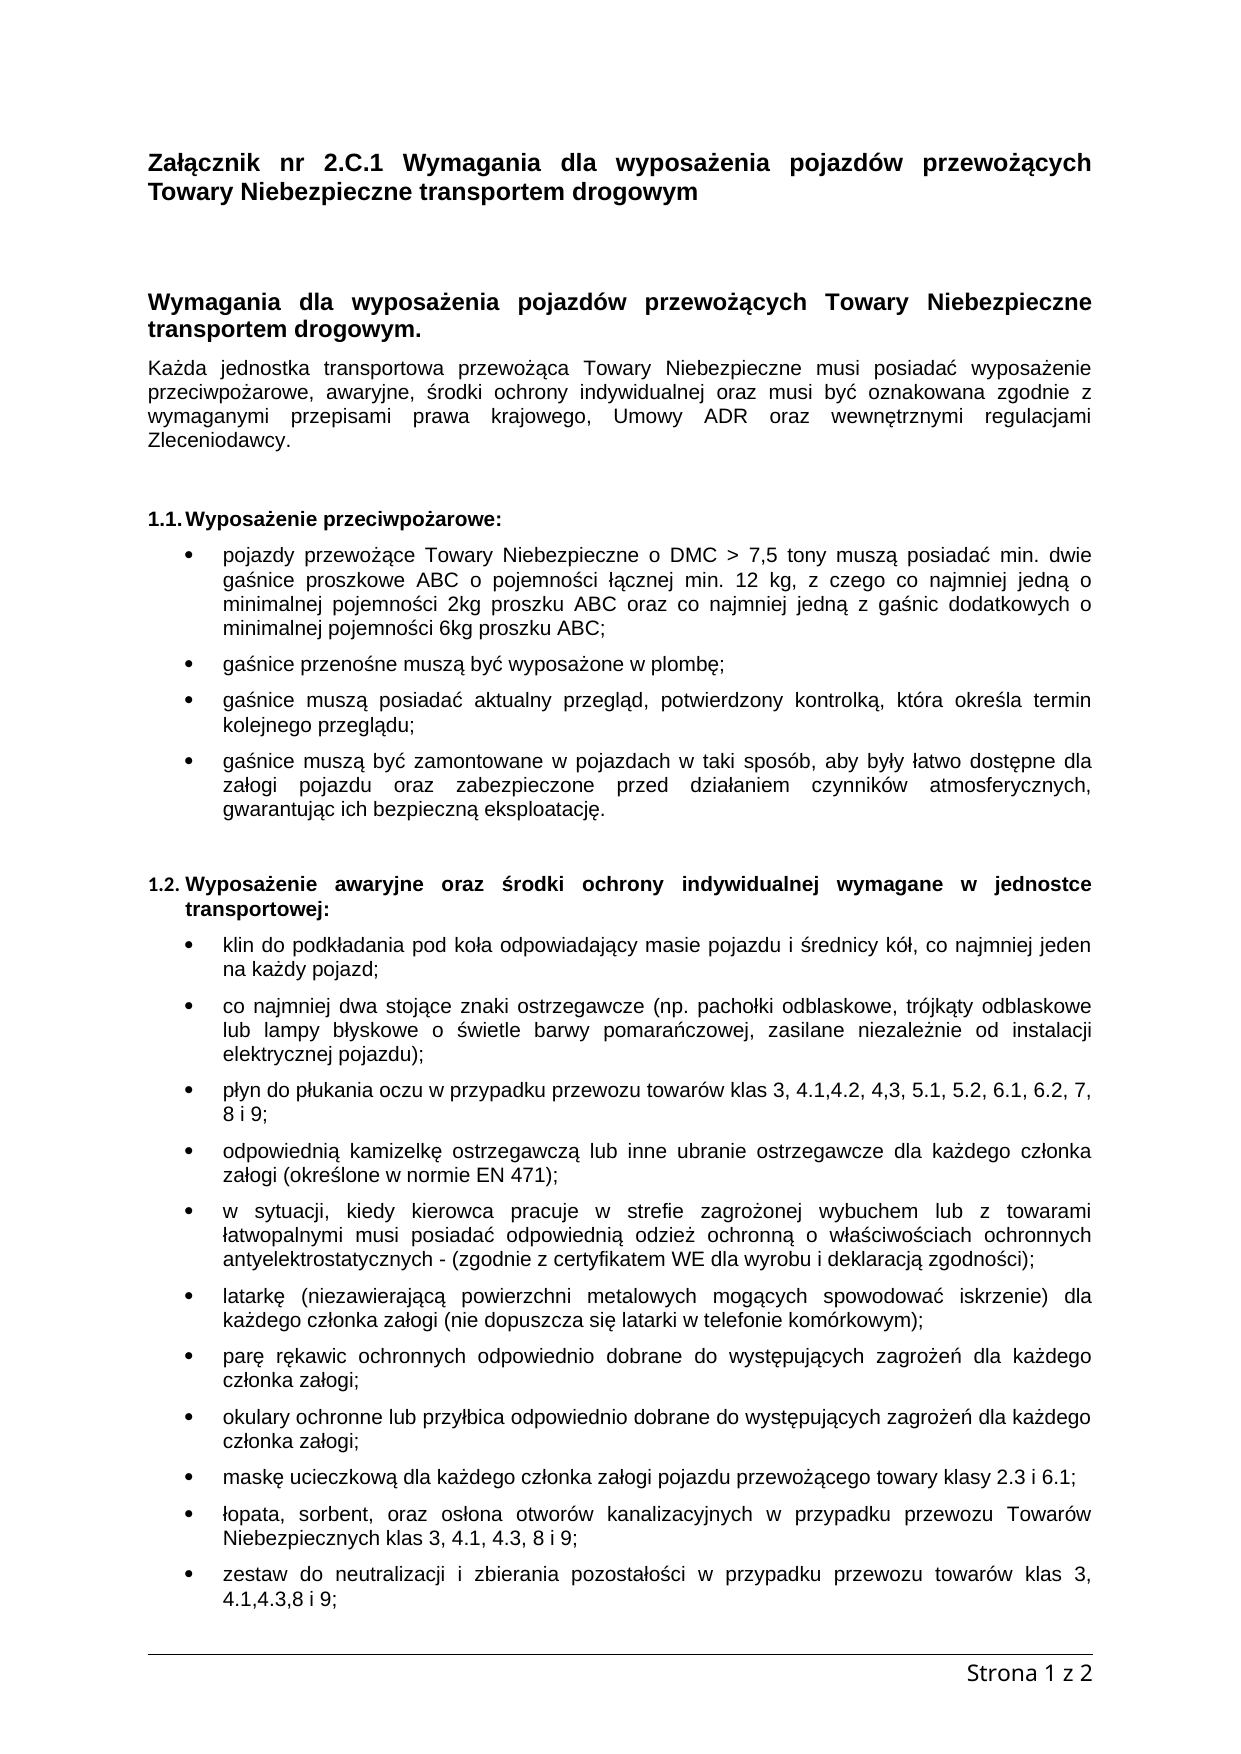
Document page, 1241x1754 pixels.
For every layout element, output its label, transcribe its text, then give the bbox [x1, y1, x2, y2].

list łopata, sorbent, oraz osłona otworów kanalizacyjnych w przypadku przewozu Towarów Niebezpiecznych klas 3, 4.1, 4.3, 8 i 9; [185, 1502, 1093, 1550]
list płyn do płukania oczu w przypadku przewozu towarów klas 3, 4.1,4.2, 4,3, 5.1, 5.2, 6.1, 6.2, 7, 8 i 9; [185, 1078, 1093, 1126]
list gaśnice muszą posiadać aktualny przegląd, potwierdzony kontrolką, która określa termin kolejnego przeglądu; [185, 688, 1093, 736]
list w sytuacji, kiedy kierowca pracuje w strefie zagrożonej wybuchem lub z towarami łatwopalnymi musi posiadać odpowiednią odzież ochronną o właściwościach ochronnych antyelektrostatycznych - (zgodnie z certyfikatem WE dla wyrobu i deklaracją zgodności); [185, 1199, 1093, 1271]
text Załącznik nr 2.C.1 Wymagania dla wyposażenia pojazdów przewożących Towary Niebezpieczne transportem drogowym [148, 176, 1093, 208]
list co najmniej dwa stojące znaki ostrzegawcze (np. pachołki odblaskowe, trójkąty odblaskowe lub lampy błyskowe o świetle barwy pomarańczowej, zasilane niezależnie od instalacji elektrycznej pojazdu); [185, 994, 1093, 1066]
text Każda jednostka transportowa przewożąca Towary Niebezpieczne musi posiadać wyposażenie przeciwpożarowe, awaryjne, środki ochrony indywidualnej oraz musi być oznakowana zgodnie z wymaganymi przepisami prawa krajowego, Umowy ADR oraz wewnętrznymi regulacjami Zleceniodawcy. [148, 356, 1093, 451]
list zestaw do neutralizacji i zbierania pozostałości w przypadku przewozu towarów klas 3, 4.1,4.3,8 i 9; [185, 1562, 1093, 1610]
list okulary ochronne lub przyłbica odpowiednio dobrane do występujących zagrożeń dla każdego członka załogi; [185, 1405, 1093, 1453]
list parę rękawic ochronnych odpowiednio dobrane do występujących zagrożeń dla każdego członka załogi; [185, 1344, 1093, 1392]
list odpowiednią kamizelkę ostrzegawczą lub inne ubranie ostrzegawcze dla każdego członka załogi (określone w normie EN 471); [185, 1139, 1093, 1187]
text Wymagania dla wyposażenia pojazdów przewożących Towary Niebezpieczne transportem drogowym. [148, 288, 1093, 343]
list pojazdy przewożące Towary Niebezpieczne o DMC > 7,5 tony muszą posiadać min. dwie gaśnice proszkowe ABC o pojemności łącznej min. 12 kg, z czego co najmniej jedną o minimalnej pojemności 2kg proszku ABC oraz co najmniej jedną z gaśnic dodatkowych o minimalnej pojemności 6kg proszku ABC; [185, 543, 1093, 639]
list Wyposażenie przeciwpożarowe: [148, 507, 1093, 531]
list gaśnice muszą być zamontowane w pojazdach w taki sposób, aby były łatwo dostępne dla załogi pojazdu oraz zabezpieczone przed działaniem czynników atmosferycznych, gwarantując ich bezpieczną eksploatację. [185, 749, 1093, 821]
list latarkę (niezawierającą powierzchni metalowych mogących spowodować iskrzenie) dla każdego członka załogi (nie dopuszcza się latarki w telefonie komórkowym); [185, 1284, 1093, 1332]
list klin do podkładania pod koła odpowiadający masie pojazdu i średnicy kół, co najmniej jeden na każdy pojazd; [185, 933, 1093, 981]
list maskę ucieczkową dla każdego członka załogi pojazdu przewożącego towary klasy 2.3 i 6.1; [185, 1465, 1093, 1489]
list Wyposażenie awaryjne oraz środki ochrony indywidualnej wymagane w jednostce transportowej: [148, 871, 1093, 921]
list gaśnice przenośne muszą być wyposażone w plombę; [185, 652, 1093, 676]
